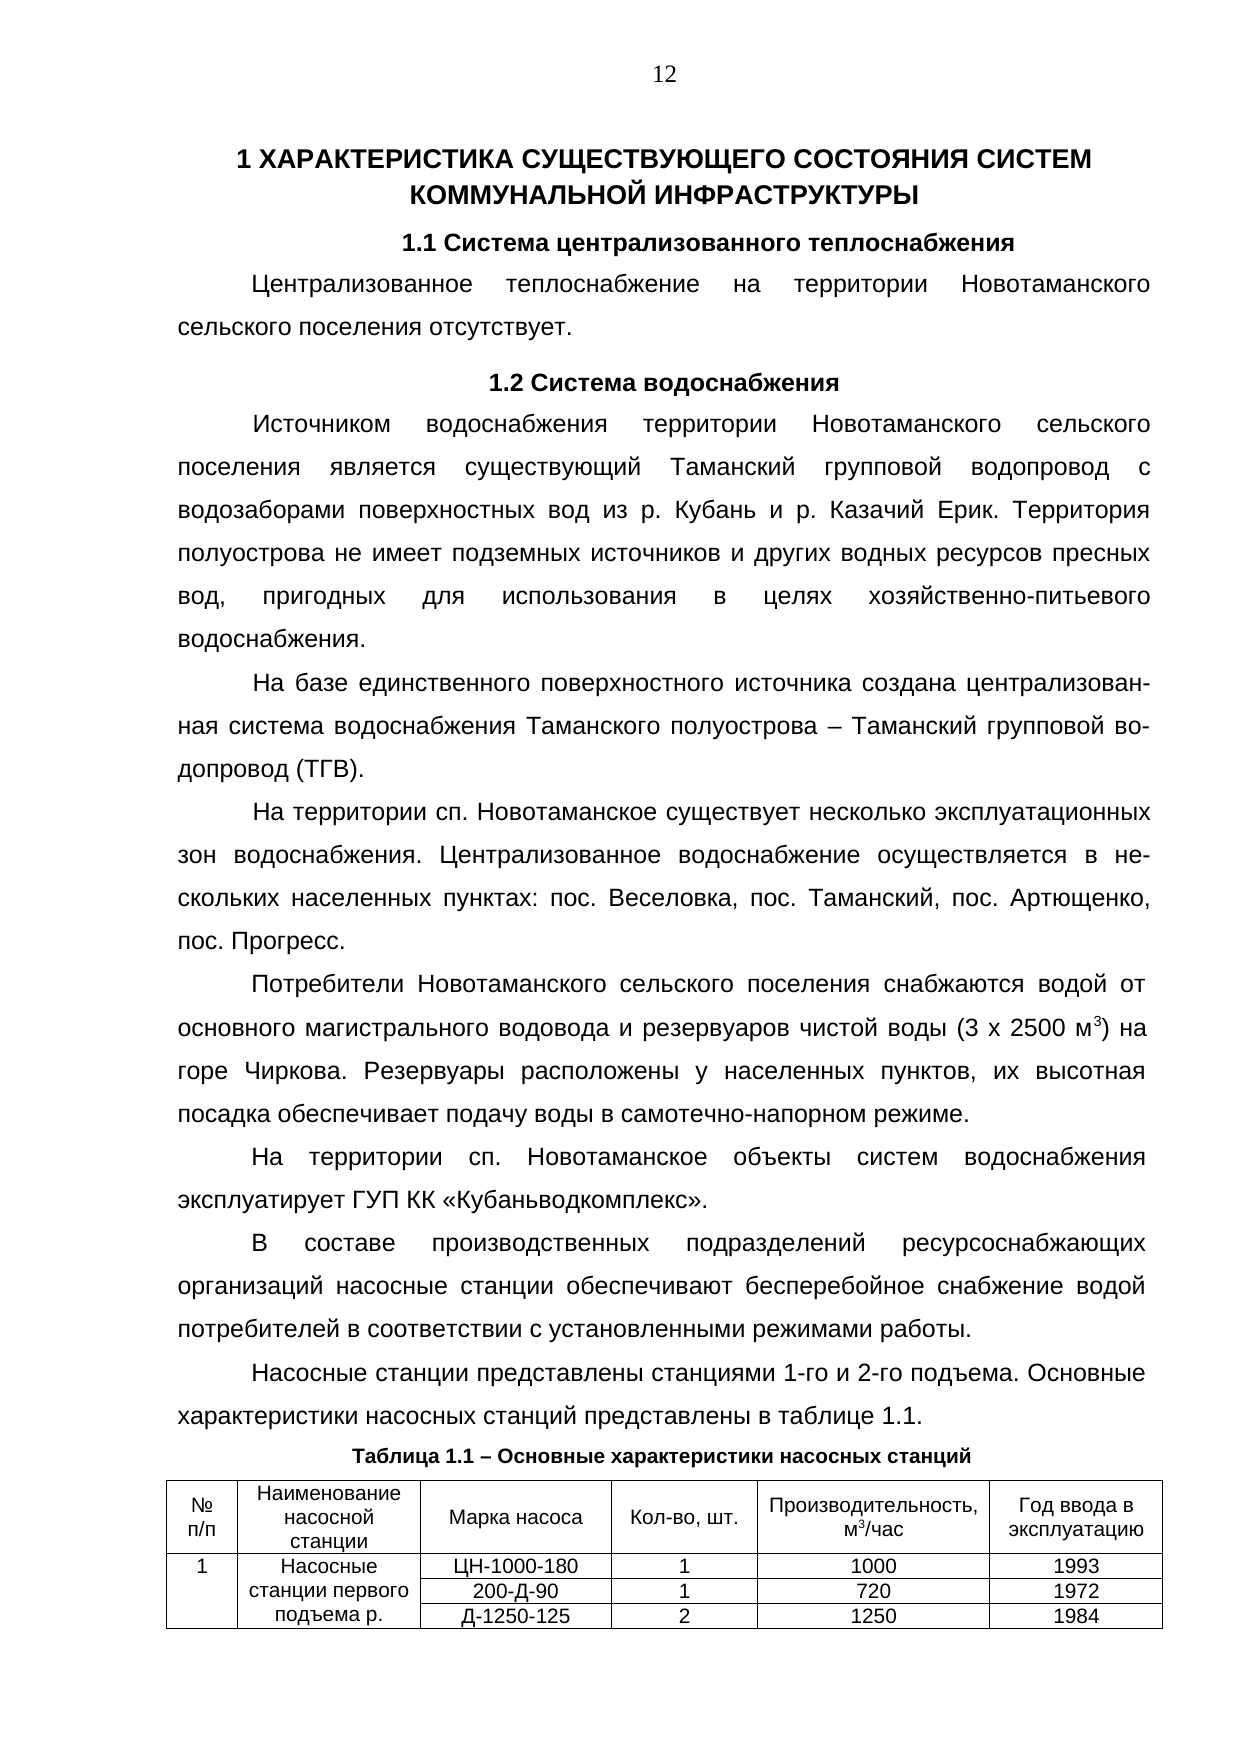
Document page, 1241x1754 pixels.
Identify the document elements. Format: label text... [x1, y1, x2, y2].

text На базе единственного поверхностного источника создана централизован-ная система водоснабжения Таманского полуострова – Таманский групповой во-допровод (ТГВ). [177, 667, 1152, 782]
subtitle Характеристика существующего состояния систем коммунальной инфраструктуры [177, 143, 1152, 210]
subtitle Система водоснабжения [177, 367, 1152, 396]
text На территории сп. Новотаманское объекты систем водоснабжения эксплуатирует ГУП КК «Кубаньводкомплекс». [177, 1142, 1147, 1214]
table_header № п/п [167, 1481, 237, 1553]
text На территории сп. Новотаманское существует несколько эксплуатационных зон водоснабжения. Централизованное водоснабжение осуществляется в не-скольких населенных пунктах: пос. Веселовка, пос. Таманский, пос. Артющенко, пос. Прогресс. [177, 797, 1152, 955]
table_cell 1 [612, 1579, 757, 1603]
table_header Наименование насосной станции [238, 1481, 420, 1553]
table_cell 2 [612, 1604, 757, 1628]
table_cell 1 [612, 1554, 757, 1578]
table_header Производительность, м3/час [758, 1481, 989, 1553]
subtitle Система централизованного теплоснабжения [236, 227, 1152, 256]
table_cell 1 [167, 1554, 237, 1628]
text В составе производственных подразделений ресурсоснабжающих организаций насосные станции обеспечивают бесперебойное снабжение водой потребителей в соответствии с установленными режимами работы. [177, 1228, 1147, 1343]
table_header Кол-во, шт. [612, 1481, 757, 1553]
table_cell 1993 [990, 1554, 1162, 1578]
text Источником водоснабжения территории Новотаманского сельского поселения является существующий Таманский групповой водопровод с водозаборами поверхностных вод из р. Кубань и р. Казачий Ерик. Территория полуострова не имеет подземных источников и других водных ресурсов пресных вод, пригодных для использования в целях хозяйственно-питьевого водоснабжения. [177, 409, 1152, 653]
table_cell 1000 [758, 1554, 989, 1578]
table_header Год ввода в эксплуатацию [990, 1481, 1162, 1553]
table_cell 200-Д-90 [421, 1579, 611, 1603]
table_cell 1984 [990, 1604, 1162, 1628]
text Насосные станции представлены станциями 1-го и 2-го подъема. Основные характеристики насосных станций представлены в таблице 1.1. [177, 1357, 1147, 1429]
table_cell 1250 [758, 1604, 989, 1628]
text Централизованное теплоснабжение на территории Новотаманского сельского поселения отсутствует. [177, 269, 1152, 341]
table_cell ЦН-1000-180 [421, 1554, 611, 1578]
table_header Марка насоса [421, 1481, 611, 1553]
table_cell Д-1250-125 [421, 1604, 611, 1628]
table_cell 720 [758, 1579, 989, 1603]
table_cell 1972 [990, 1579, 1162, 1603]
text Потребители Новотаманского сельского поселения снабжаются водой от основного магистрального водовода и резервуаров чистой воды (3 х 2500 м3) на горе Чиркова. Резервуары расположены у населенных пунктов, их высотная посадка обеспечивает подачу воды в самотечно-напорном режиме. [177, 969, 1147, 1127]
table_cell Насосные станции первого подъема р. Казачий Ерик [238, 1554, 420, 1628]
text Таблица 1.1 – Основные характеристики насосных станций [177, 1444, 1147, 1468]
